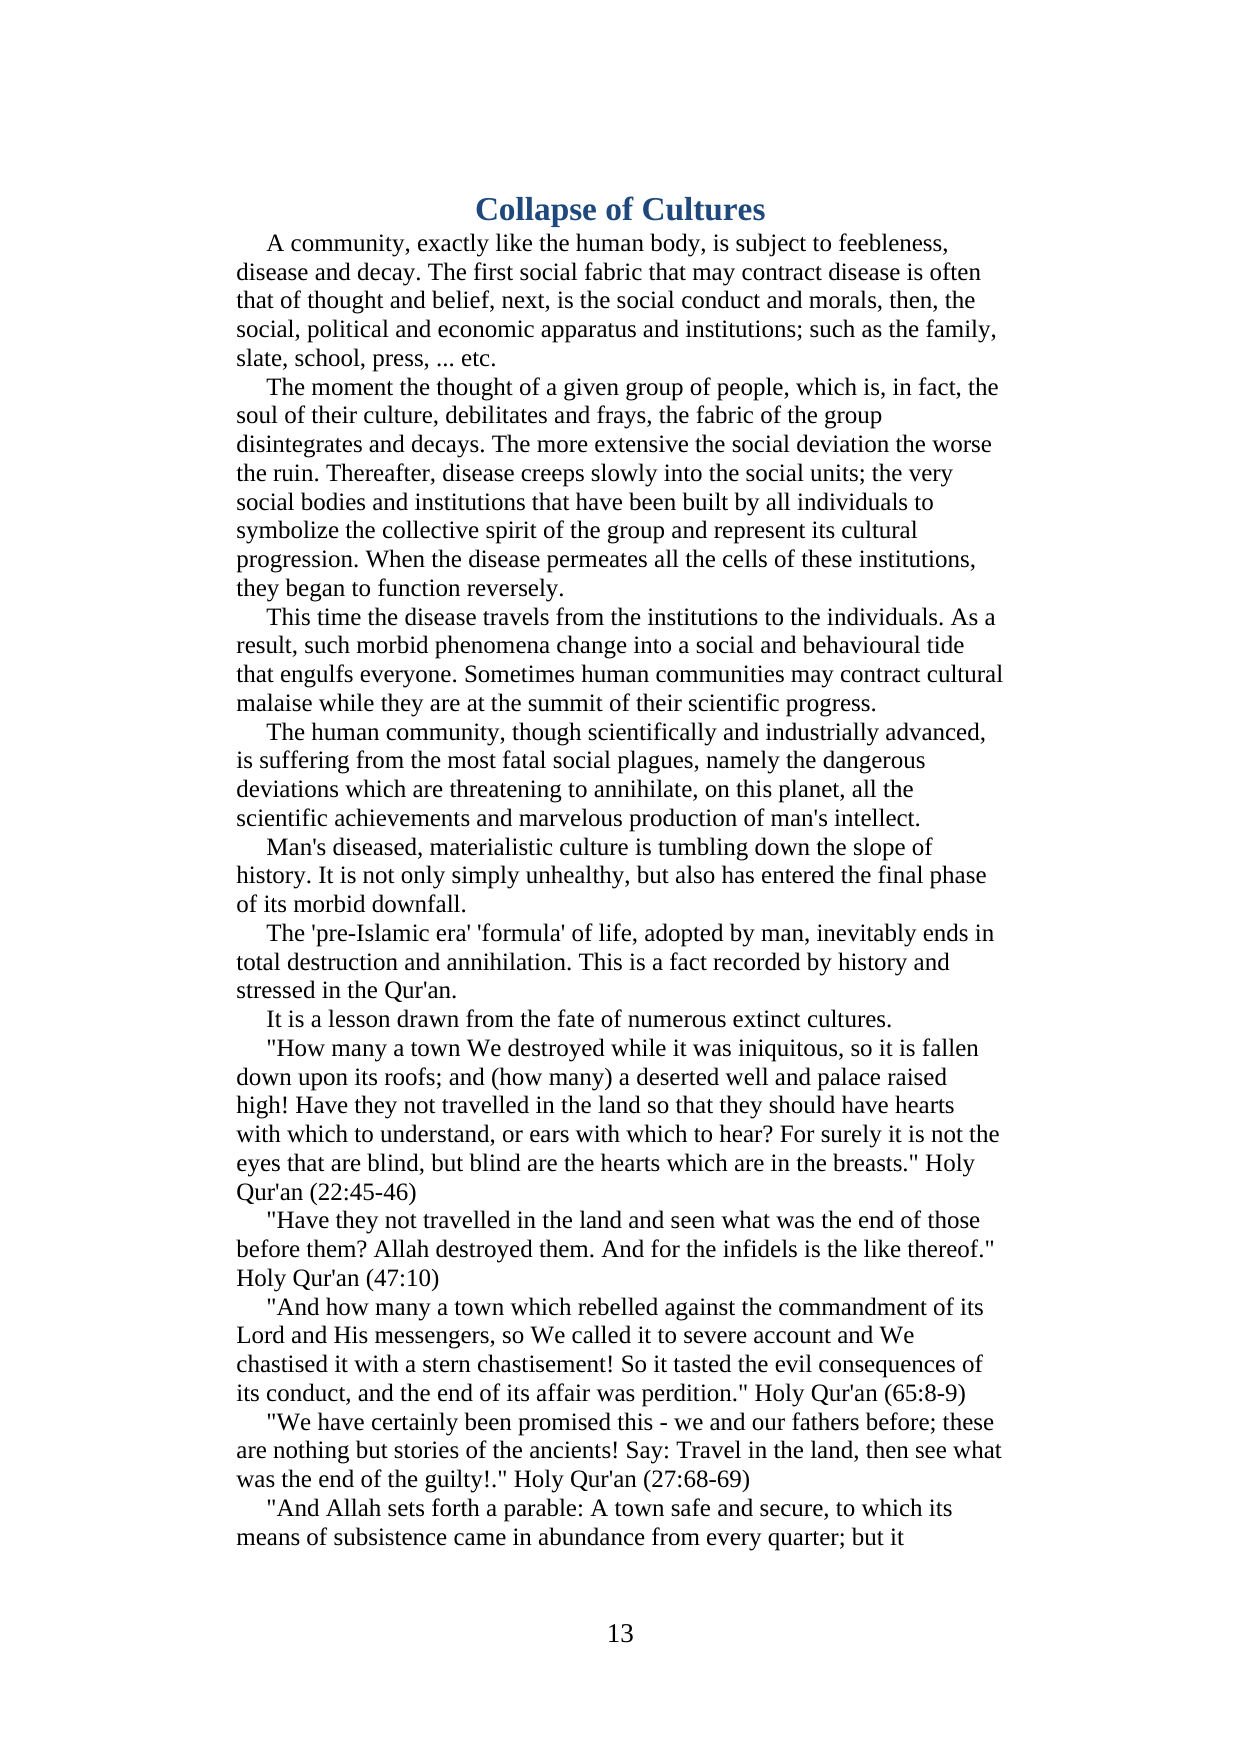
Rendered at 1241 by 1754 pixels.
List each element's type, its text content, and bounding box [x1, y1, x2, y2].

text A community, exactly like the human body, is subject to feebleness, disease and decay. The first social fabric that may contract disease is often that of thought and belief, next, is the social conduct and morals, then, the social, political and economic apparatus and institutions; such as the family, slate, school, press, ... etc. [236, 228, 1004, 372]
text "How many a town We destroyed while it was iniquitous, so it is fallen down upon its roofs; and (how many) a deserted well and palace raised high! Have they not travelled in the land so that they should have hearts with which to understand, or ears with which to hear? For surely it is not the eyes that are blind, but blind are the hearts which are in the breasts." Holy Qur'an (22:45-46) [236, 1033, 1004, 1206]
text The human community, though scientifically and industrially advanced, is suffering from the most fatal social plagues, namely the dangerous deviations which are threatening to annihilate, on this planet, all the scientific achievements and marvelous production of man's intellect. [236, 717, 1004, 832]
text It is a lesson drawn from the fate of numerous extinct cultures. [236, 1004, 1004, 1033]
text The moment the thought of a given group of people, which is, in fact, the soul of their culture, debilitates and frays, the fabric of the group disintegrates and decays. The more extensive the social deviation the worse the ruin. Thereafter, disease creeps slowly into the social units; the very social bodies and institutions that have been built by all individuals to symbolize the collective spirit of the group and represent its cultural progression. When the disease permeates all the cells of these institutions, they began to function reversely. [236, 372, 1004, 602]
text Man's diseased, materialistic culture is tumbling down the slope of history. It is not only simply unhealthy, but also has entered the final phase of its morbid downfall. [236, 832, 1004, 918]
text The 'pre-Islamic era' 'formula' of life, adopted by man, inevitably ends in total destruction and annihilation. This is a fact recorded by history and stressed in the Qur'an. [236, 918, 1004, 1004]
subtitle Collapse of Cultures [236, 190, 1004, 228]
text "We have certainly been promised this - we and our fathers before; these are nothing but stories of the ancients! Say: Travel in the land, then see what was the end of the guilty!." Holy Qur'an (27:68-69) [236, 1407, 1004, 1493]
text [236, 1493, 1004, 1551]
text This time the disease travels from the institutions to the individuals. As a result, such morbid phenomena change into a social and behavioural tide that engulfs everyone. Sometimes human communities may contract cultural malaise while they are at the summit of their scientific progress. [236, 602, 1004, 717]
text "Have they not travelled in the land and seen what was the end of those before them? Allah destroyed them. And for the infidels is the like thereof." Holy Qur'an (47:10) [236, 1206, 1004, 1292]
text "And how many a town which rebelled against the commandment of its Lord and His messengers, so We called it to severe account and We chastised it with a stern chastisement! So it tasted the evil consequences of its conduct, and the end of its affair was perdition." Holy Qur'an (65:8-9) [236, 1292, 1004, 1407]
